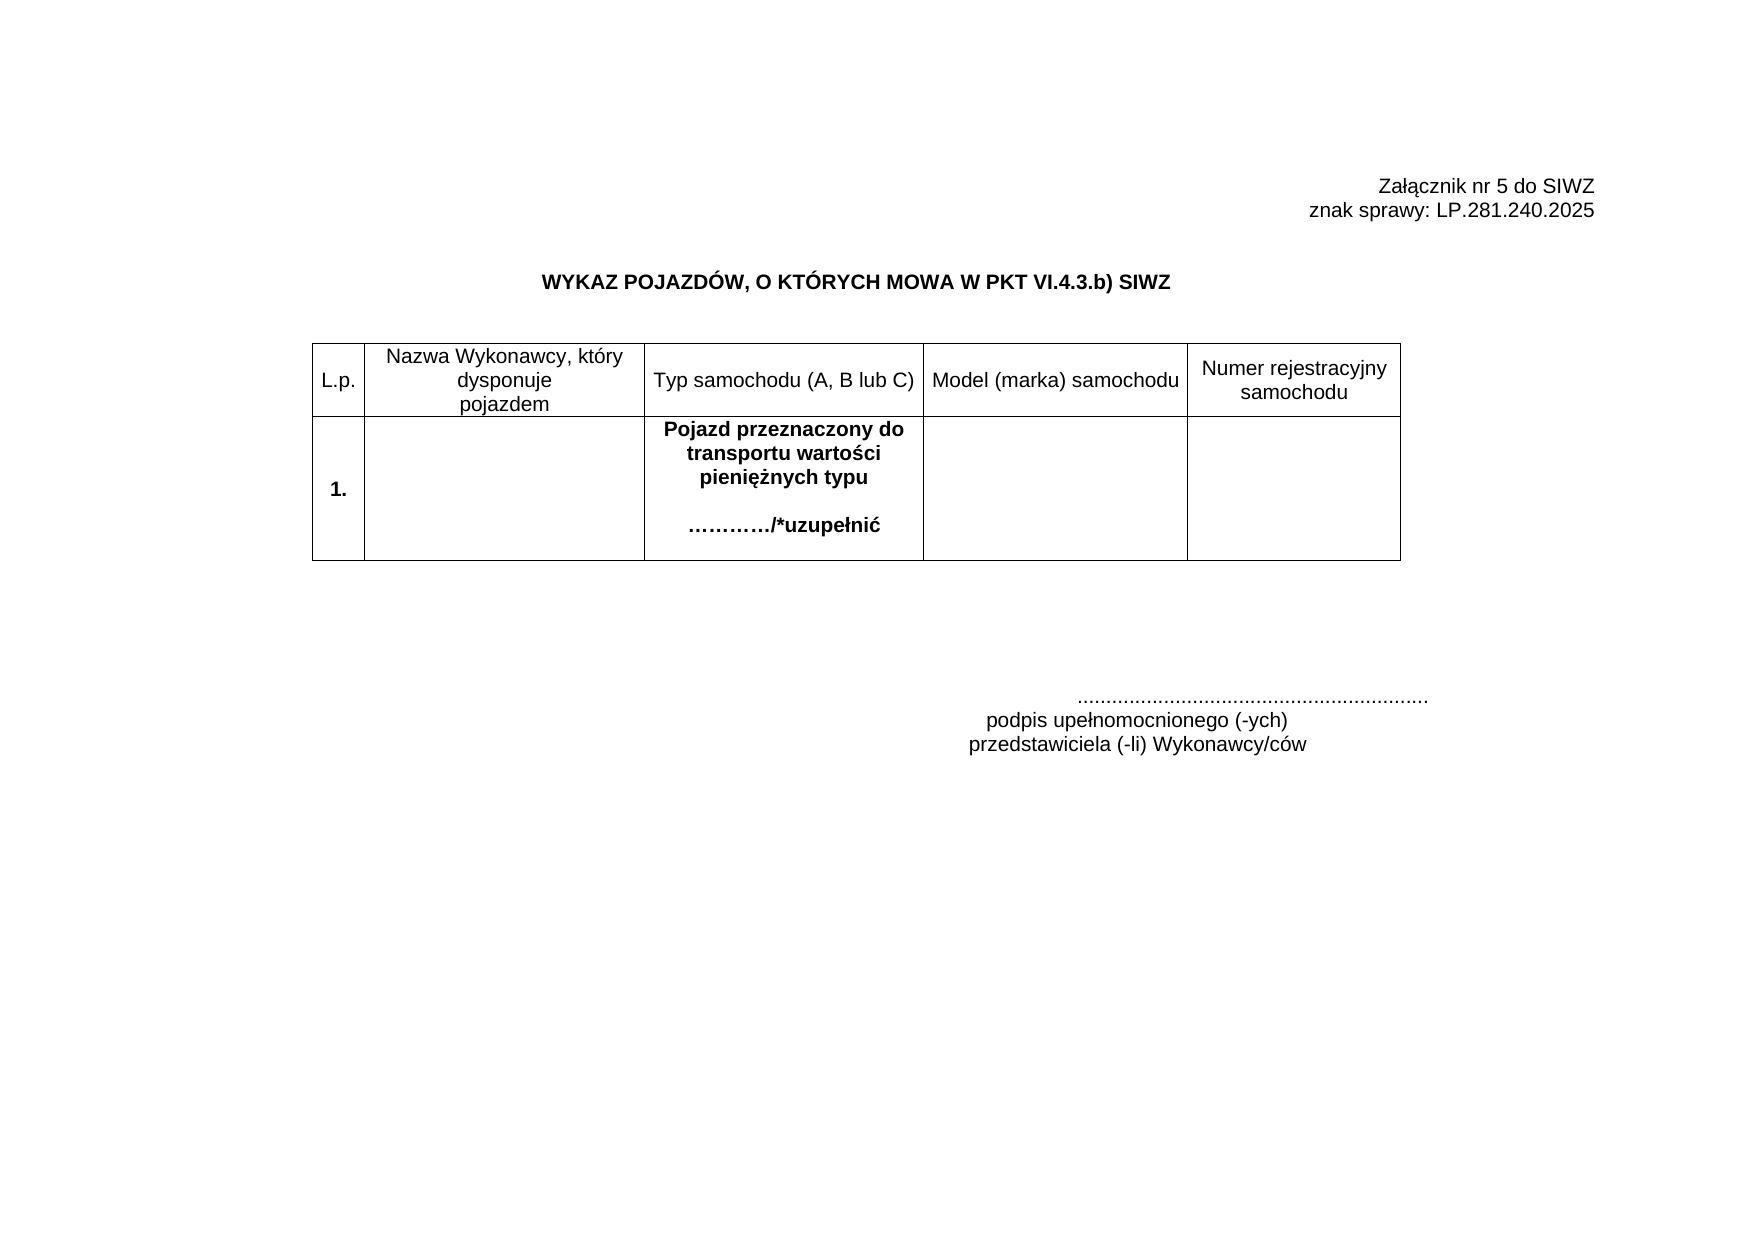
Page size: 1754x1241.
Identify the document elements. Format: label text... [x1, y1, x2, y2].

table_header Numer rejestracyjny samochodu [1188, 344, 1400, 416]
table_header Typ samochodu (A, B lub C) [645, 344, 923, 416]
text ............................................................. [1018, 684, 1595, 708]
table_header L.p. [313, 344, 364, 416]
table_header Nazwa Wykonawcy, który dysponuje pojazdem [365, 344, 644, 416]
text przedstawiciela (-li) Wykonawcy/ców [681, 732, 1595, 756]
text podpis upełnomocnionego (-ych) [679, 708, 1595, 732]
table_cell 1. [313, 417, 364, 560]
text Załącznik nr 5 do SIWZ [118, 174, 1595, 198]
table_cell [1188, 417, 1400, 560]
text znak sprawy: LP.281.240.2025 [118, 198, 1595, 222]
table_cell [365, 417, 644, 560]
table_header Model (marka) samochodu [924, 344, 1187, 416]
table_cell Pojazd przeznaczony do transportu wartości pieniężnych typu …………/*uzupełnić [645, 417, 923, 560]
table_cell [924, 417, 1187, 560]
text WYKAZ POJAZDÓW, O KTÓRYCH MOWA W PKT VI.4.3.b) SIWZ [118, 270, 1595, 294]
